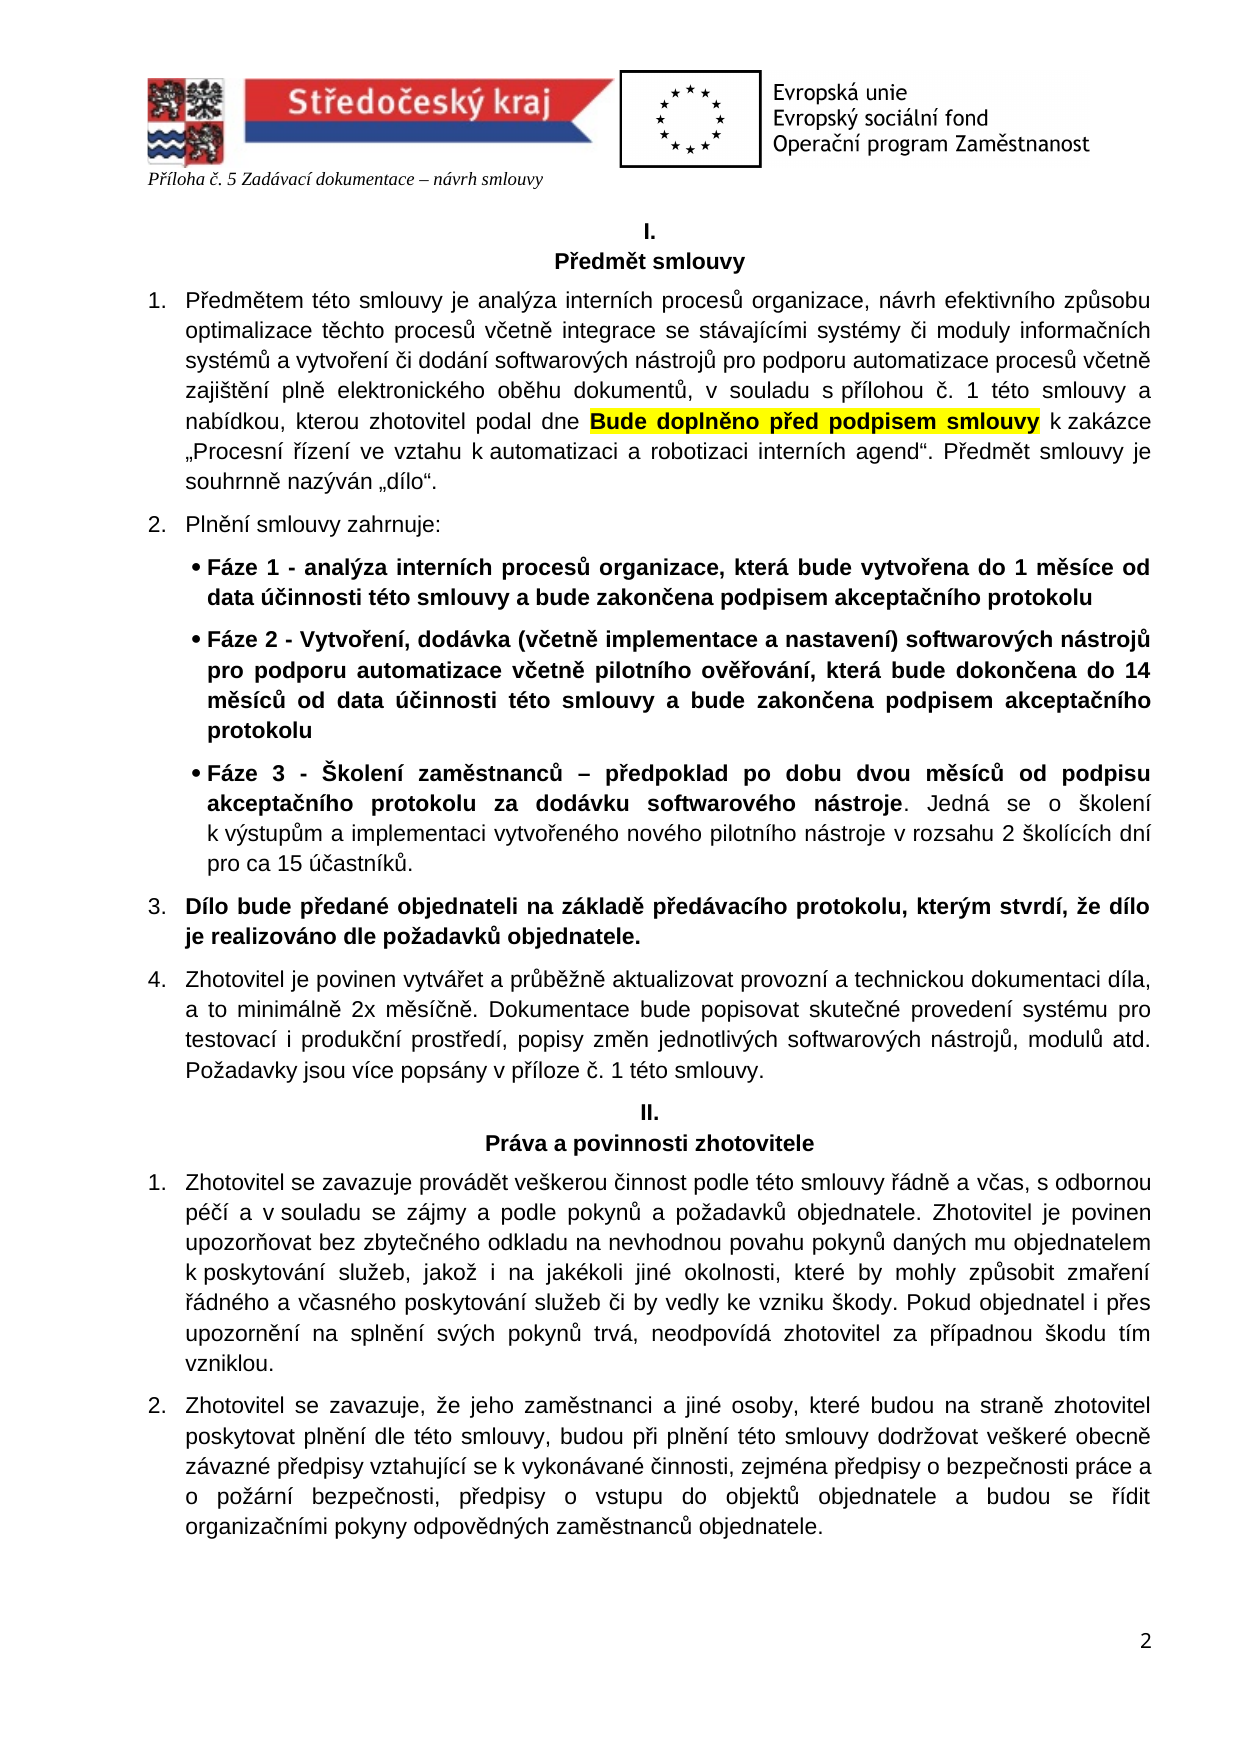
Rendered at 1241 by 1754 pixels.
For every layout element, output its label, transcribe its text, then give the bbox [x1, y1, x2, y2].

list Zhotovitel se zavazuje provádět veškerou činnost podle této smlouvy řádně a včas, s odbornou péčí a v souladu se zájmy a podle pokynů a požadavků objednatele. Zhotovitel je povinen upozorňovat bez zbytečného odkladu na nevhodnou povahu pokynů daných mu objednatelem k poskytování služeb, jakož i na jakékoli jiné okolnosti, které by mohly způsobit zmaření řádného a včasného poskytování služeb či by vedly ke vzniku škody. Pokud objednatel i přes upozornění na splnění svých pokynů trvá, neodpovídá zhotovitel za případnou škodu tím vzniklou. [148, 1168, 1152, 1376]
list Zhotovitel je povinen vytvářet a průběžně aktualizovat provozní a technickou dokumentaci díla, a to minimálně 2x měsíčně. Dokumentace bude popisovat skutečné provedení systému pro testovací i produkční prostředí, popisy změn jednotlivých softwarových nástrojů, modulů atd. Požadavky jsou více popsány v příloze č. 1 této smlouvy. [148, 966, 1152, 1083]
list Plnění smlouvy zahrnuje: [148, 511, 1152, 537]
list Fáze 3 - Školení zaměstnanců – předpoklad po dobu dvou měsíců od podpisu akceptačního protokolu za dodávku softwarového nástroje. Jedná se o školení k výstupům a implementaci vytvořeného nového pilotního nástroje v rozsahu 2 školících dní pro ca 15 účastníků. [192, 760, 1152, 877]
text Práva a povinnosti zhotovitele [148, 1129, 1152, 1156]
list Dílo bude předané objednateli na základě předávacího protokolu, kterým stvrdí, že dílo je realizováno dle požadavků objednatele. [148, 893, 1152, 950]
list Předmětem této smlouvy je analýza interních procesů organizace, návrh efektivního způsobu optimalizace těchto procesů včetně integrace se stávajícími systémy či moduly informačních systémů a vytvoření či dodání softwarových nástrojů pro podporu automatizace procesů včetně zajištění plně elektronického oběhu dokumentů, v souladu s přílohou č. 1 této smlouvy a nabídkou, kterou zhotovitel podal dne Bude doplněno před podpisem smlouvy k zakázce „Procesní řízení ve vztahu k automatizaci a robotizaci interních agend“. Předmět smlouvy je souhrnně nazýván „dílo“. [148, 287, 1152, 494]
list Zhotovitel se zavazuje, že jeho zaměstnanci a jiné osoby, které budou na straně zhotovitel poskytovat plnění dle této smlouvy, budou při plnění této smlouvy dodržovat veškeré obecně závazné předpisy vztahující se k vykonávané činnosti, zejména předpisy o bezpečnosti práce a o požární bezpečnosti, předpisy o vstupu do objektů objednatele a budou se řídit organizačními pokyny odpovědných zaměstnanců objednatele. [148, 1392, 1152, 1539]
text Předmět smlouvy [148, 248, 1152, 274]
list Fáze 2 - Vytvoření, dodávka (včetně implementace a nastavení) softwarových nástrojů pro podporu automatizace včetně pilotního ověřování, která bude dokončena do 14 měsíců od data účinnosti této smlouvy a bude zakončena podpisem akceptačního protokolu [192, 626, 1152, 743]
text I. [148, 218, 1152, 244]
picture [619, 70, 1090, 168]
list Fáze 1 - analýza interních procesů organizace, která bude vytvořena do 1 měsíce od data účinnosti této smlouvy a bude zakončena podpisem akceptačního protokolu [192, 553, 1152, 610]
text II. [148, 1099, 1152, 1126]
picture [147, 78, 615, 168]
